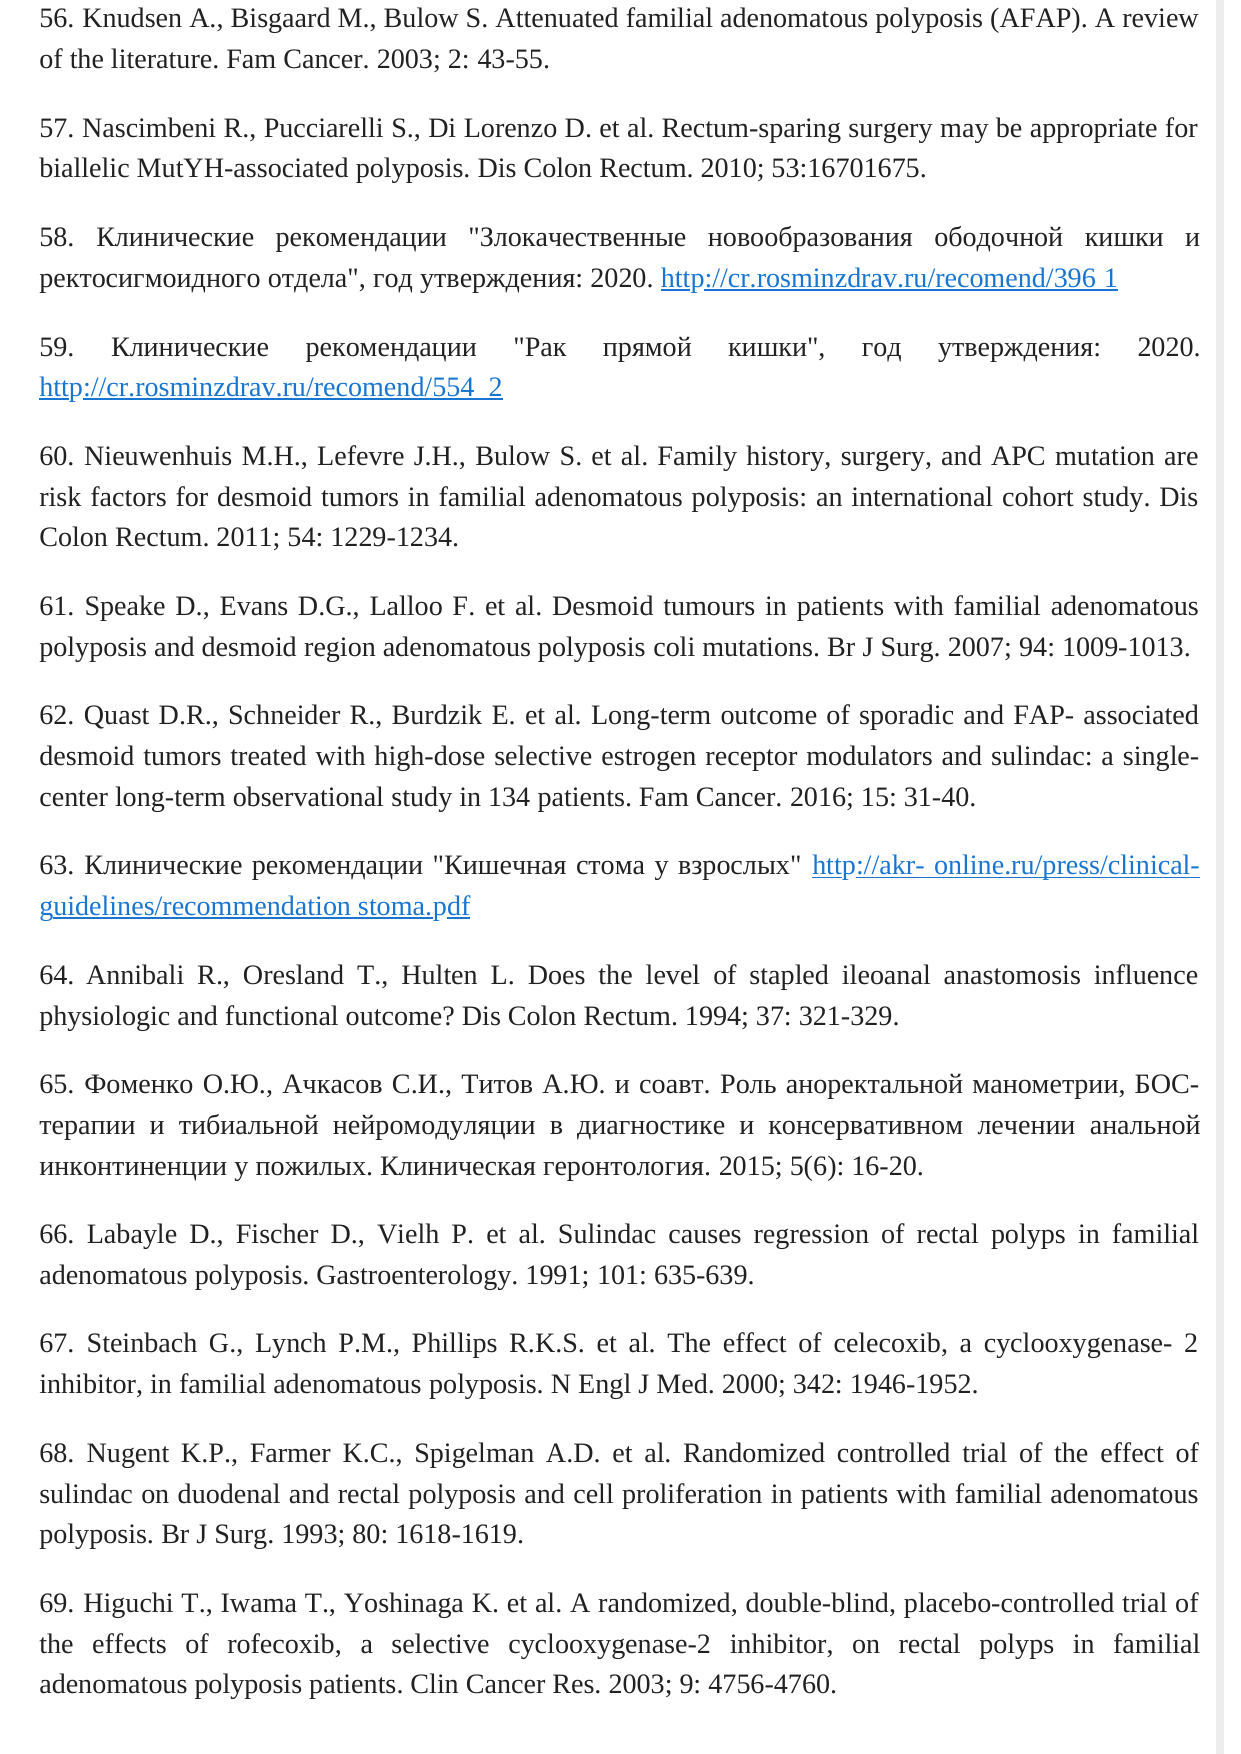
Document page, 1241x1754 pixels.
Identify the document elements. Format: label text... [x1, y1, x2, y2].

list Speake D., Evans D.G., Lalloo F. et al. Desmoid tumours in patients with familial adenomatous polyposis and desmoid region adenomatous polyposis coli mutations. Br J Surg. 2007; 94: 1009-1013. [39, 589, 1201, 662]
list Labayle D., Fischer D., Vielh P. et al. Sulindac causes regression of rectal polyps in familial adenomatous polyposis. Gastroenterology. 1991; 101: 635-639. [39, 1217, 1201, 1290]
list Higuchi T., Iwama T., Yoshinaga K. et al. A randomized, double-blind, placebo-controlled trial of the effects of rofecoxib, a selective cyclooxygenase-2 inhibitor, on rectal polyps in familial adenomatous polyposis patients. Clin Cancer Res. 2003; 9: 4756-4760. [39, 1586, 1201, 1700]
list Клинические рекомендации "Рак прямой кишки", год утверждения: 2020. http://cr.rosminzdrav.ru/recomend/554_2 [39, 329, 1201, 403]
list Клинические рекомендации "Кишечная стома у взрослых" http://akr- online.ru/press/clinical- guidelines/recommendation stoma.pdf [39, 848, 1200, 922]
list Nugent K.P., Farmer K.C., Spigelman A.D. et al. Randomized controlled trial of the effect of sulindac on duodenal and rectal polyposis and cell proliferation in patients with familial adenomatous polyposis. Br J Surg. 1993; 80: 1618-1619. [39, 1436, 1201, 1550]
list Quast D.R., Schneider R., Burdzik E. et al. Long-term outcome of sporadic and FAP- associated desmoid tumors treated with high-dose selective estrogen receptor modulators and sulindac: a single- center long-term observational study in 134 patients. Fam Cancer. 2016; 15: 31-40. [39, 698, 1201, 812]
list Nieuwenhuis M.H., Lefevre J.H., Bulow S. et al. Family history, surgery, and APC mutation are risk factors for desmoid tumors in familial adenomatous polyposis: an international cohort study. Dis Colon Rectum. 2011; 54: 1229-1234. [39, 439, 1201, 553]
list Фоменко О.Ю., Ачкасов С.И., Титов А.Ю. и соавт. Роль аноректальной манометрии, БОС- терапии и тибиальной нейромодуляции в диагностике и консервативном лечении анальной инконтиненции у пожилых. Клиническая геронтология. 2015; 5(6): 16-20. [39, 1067, 1201, 1181]
list Nascimbeni R., Pucciarelli S., Di Lorenzo D. et al. Rectum-sparing surgery may be appropriate for biallelic MutYH-associated polyposis. Dis Colon Rectum. 2010; 53:16701675. [39, 111, 1201, 184]
list Steinbach G., Lynch P.M., Phillips R.K.S. et al. The effect of celecoxib, a cyclooxygenase- 2 inhibitor, in familial adenomatous polyposis. N Engl J Med. 2000; 342: 1946-1952. [39, 1327, 1200, 1400]
list Annibali R., Oresland T., Hulten L. Does the level of stapled ileoanal anastomosis influence physiologic and functional outcome? Dis Colon Rectum. 1994; 37: 321-329. [39, 958, 1200, 1031]
list Knudsen A., Bisgaard M., Bulow S. Attenuated familial adenomatous polyposis (AFAP). A review of the literature. Fam Cancer. 2003; 2: 43-55. [39, 1, 1201, 74]
list Клинические рекомендации "Злокачественные новообразования ободочной кишки и ректосигмоидного отдела", год утверждения: 2020. http://cr.rosminzdrav.ru/recomend/396 1 [39, 220, 1200, 293]
